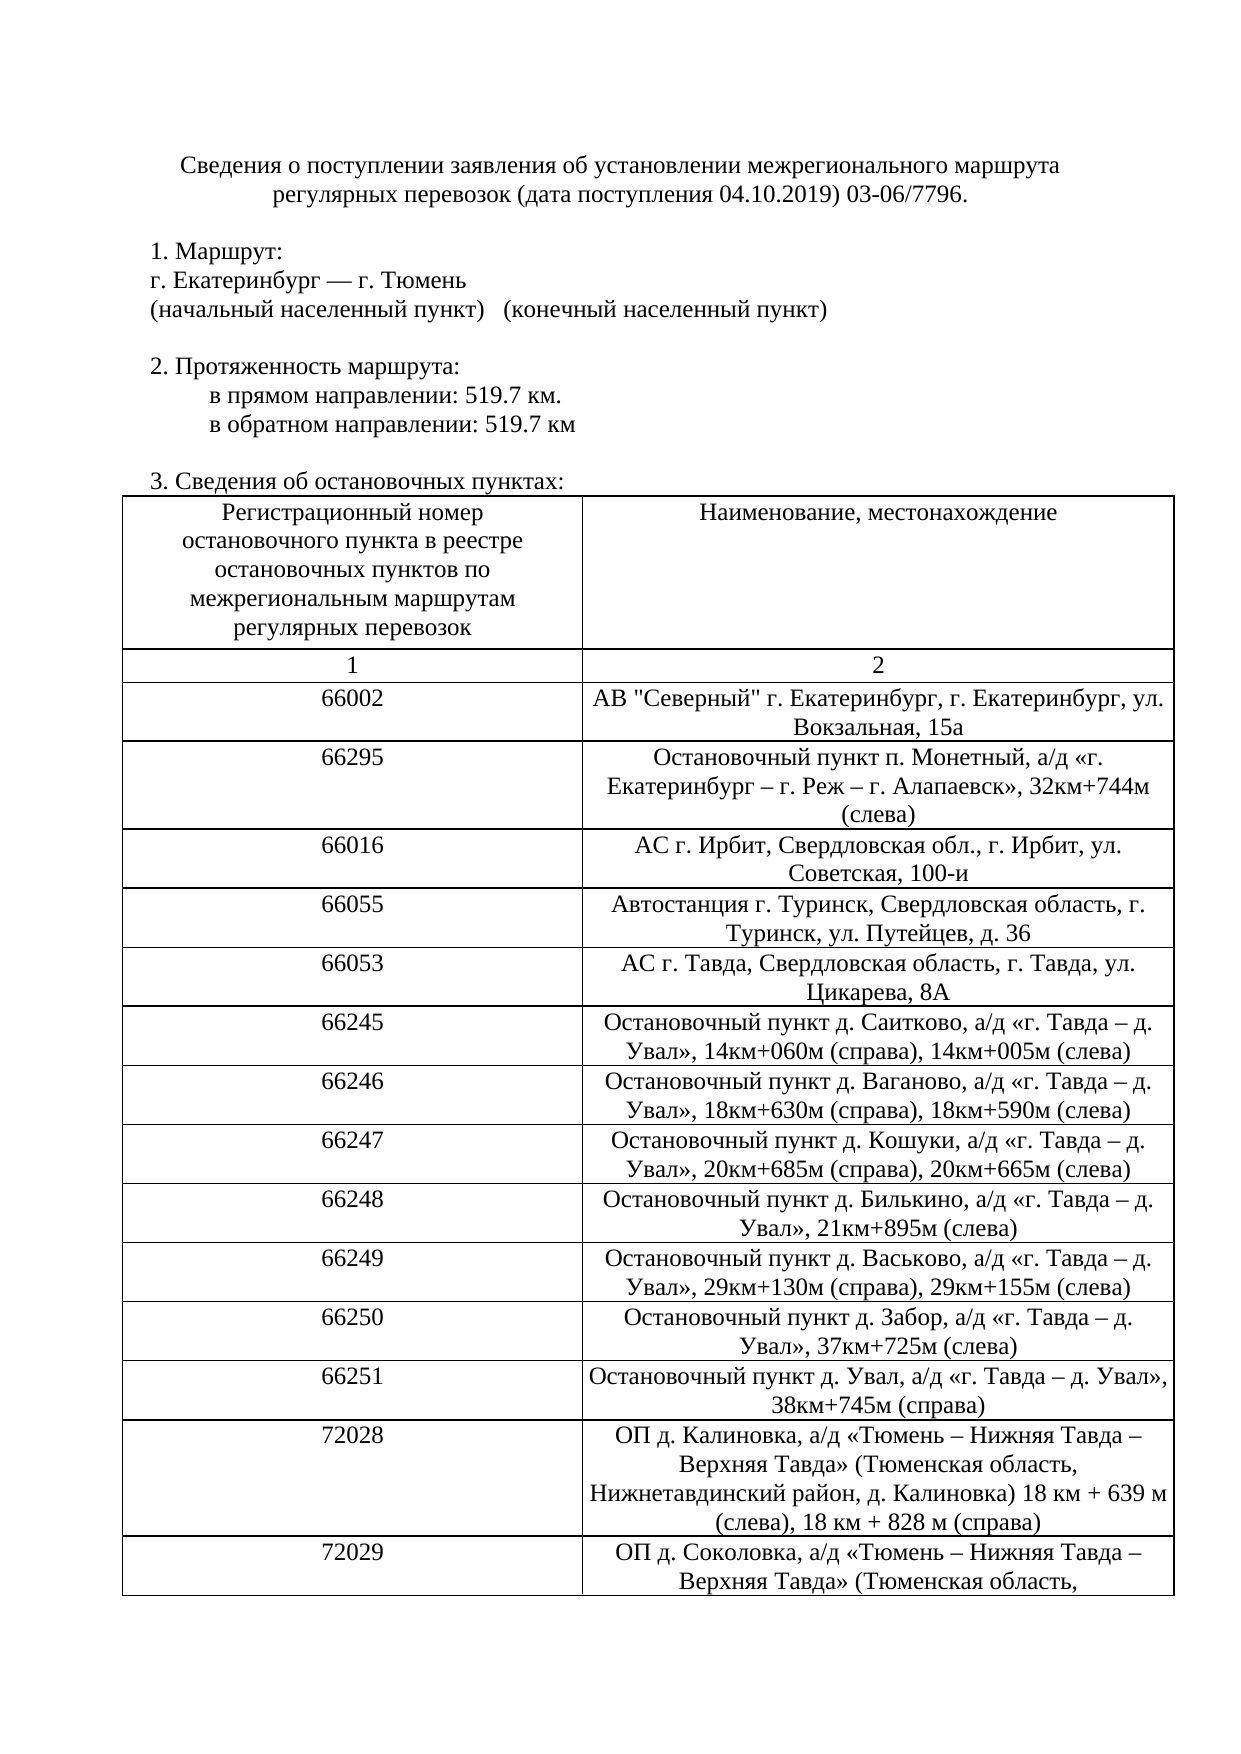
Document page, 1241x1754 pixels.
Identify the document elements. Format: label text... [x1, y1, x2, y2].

table_cell Остановочный пункт д. Ваганово, а/д «г. Тавда – д. Увал», 18км+630м (справа), 18км+590м (слева) [583, 1066, 1173, 1123]
text 3. Сведения об остановочных пунктах: [150, 466, 1090, 495]
table_cell 66251 [123, 1361, 582, 1419]
table_cell 66295 [123, 742, 582, 828]
table_cell 66245 [123, 1007, 582, 1064]
table_cell 66002 [123, 683, 582, 740]
table_cell 1 [123, 650, 582, 681]
table_cell 66016 [123, 830, 582, 887]
table_cell Остановочный пункт п. Монетный, а/д «г. Екатеринбург – г. Реж – г. Алапаевск», 32км+744м (слева) [583, 742, 1173, 828]
text 2. Протяженность маршрута: [150, 351, 1090, 380]
table_cell 66248 [123, 1184, 582, 1242]
text г. Екатеринбург — г. Тюмень [150, 265, 1090, 294]
text в прямом направлении: 519.7 км. [150, 380, 1090, 409]
table_cell АВ "Северный" г. Екатеринбург, г. Екатеринбург, ул. Вокзальная, 15а [583, 683, 1173, 740]
text Сведения о поступлении заявления об установлении межрегионального маршрута регулярных перевозок (дата поступления 04.10.2019) 03-06/7796. [150, 150, 1090, 207]
text (начальный населенный пункт) (конечный населенный пункт) [150, 294, 1090, 322]
table_cell Остановочный пункт д. Саитково, а/д «г. Тавда – д. Увал», 14км+060м (справа), 14км+005м (слева) [583, 1007, 1173, 1064]
table_cell 2 [583, 650, 1173, 681]
table_cell АС г. Ирбит, Свердловская обл., г. Ирбит, ул. Советская, 100-и [583, 830, 1173, 887]
table_cell Автостанция г. Туринск, Свердловская область, г. Туринск, ул. Путейцев, д. 36 [583, 889, 1173, 946]
text в обратном направлении: 519.7 км [150, 409, 1090, 437]
table_cell Остановочный пункт д. Кошуки, а/д «г. Тавда – д. Увал», 20км+685м (справа), 20км+665м (слева) [583, 1125, 1173, 1183]
table_cell Остановочный пункт д. Забор, а/д «г. Тавда – д. Увал», 37км+725м (слева) [583, 1302, 1173, 1360]
table_cell 72028 [123, 1421, 582, 1535]
table_cell 66053 [123, 948, 582, 1005]
table_cell 66250 [123, 1302, 582, 1360]
table_cell 66055 [123, 889, 582, 946]
table_cell ОП д. Калиновка, а/д «Тюмень – Нижняя Тавда – Верхняя Тавда» (Тюменская область, Нижнетавдинский район, д. Калиновка) 18 км + 639 м (слева), 18 км + 828 м (справа) [583, 1421, 1173, 1535]
table_cell 66246 [123, 1066, 582, 1123]
table_cell 66247 [123, 1125, 582, 1183]
table_cell Остановочный пункт д. Билькино, а/д «г. Тавда – д. Увал», 21км+895м (слева) [583, 1184, 1173, 1242]
table_cell Остановочный пункт д. Увал, а/д «г. Тавда – д. Увал», 38км+745м (справа) [583, 1361, 1173, 1419]
table_cell 66249 [123, 1243, 582, 1301]
text 1. Маршрут: [150, 236, 1090, 265]
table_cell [583, 1537, 1173, 1594]
table_header Регистрационный номер остановочного пункта в реестре остановочных пунктов по межрегиональным маршрутам регулярных перевозок [123, 497, 582, 648]
table_cell Остановочный пункт д. Васьково, а/д «г. Тавда – д. Увал», 29км+130м (справа), 29км+155м (слева) [583, 1243, 1173, 1301]
table_header Наименование, местонахождение [583, 497, 1173, 648]
table_cell АС г. Тавда, Свердловская область, г. Тавда, ул. Цикарева, 8А [583, 948, 1173, 1005]
table_cell 72029 [123, 1537, 582, 1594]
